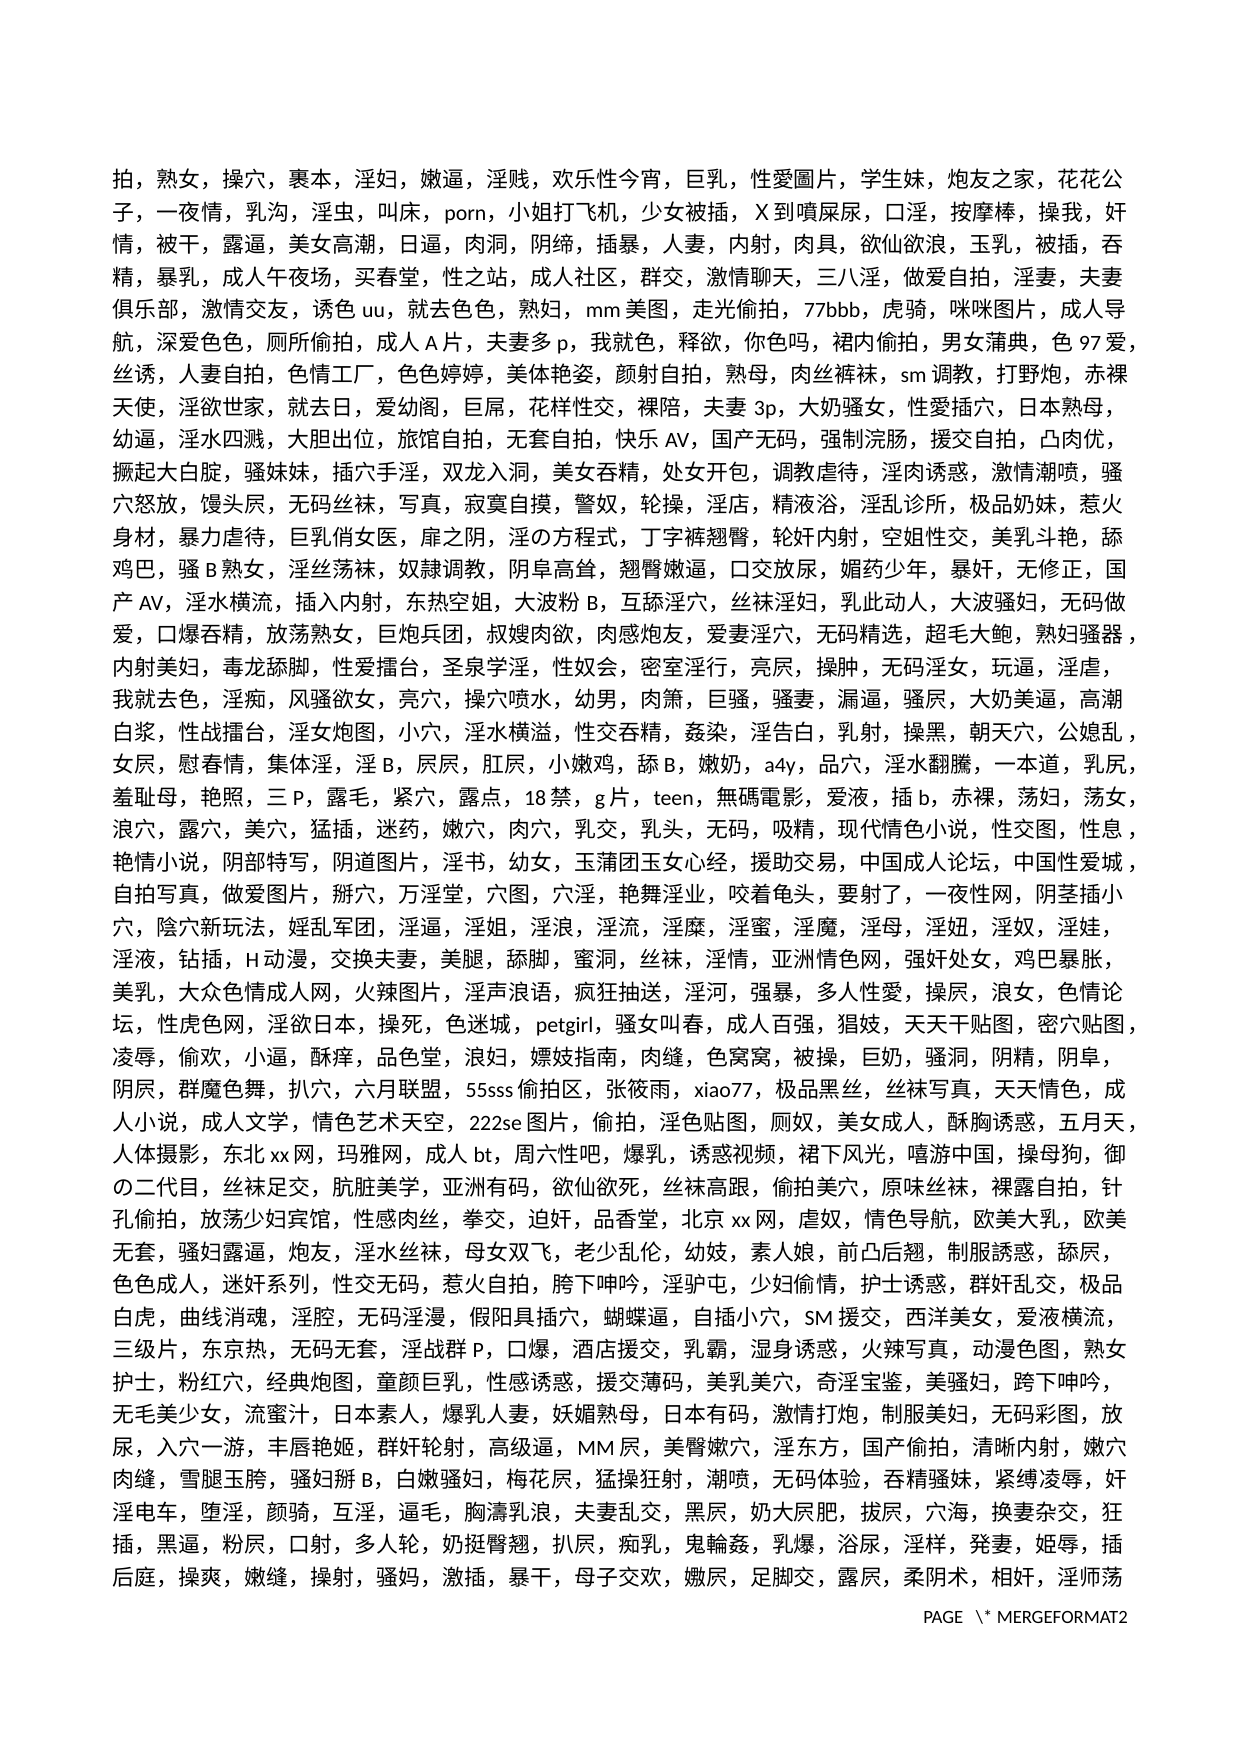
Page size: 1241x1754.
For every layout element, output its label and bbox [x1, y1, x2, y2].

text [112, 162, 1128, 1592]
